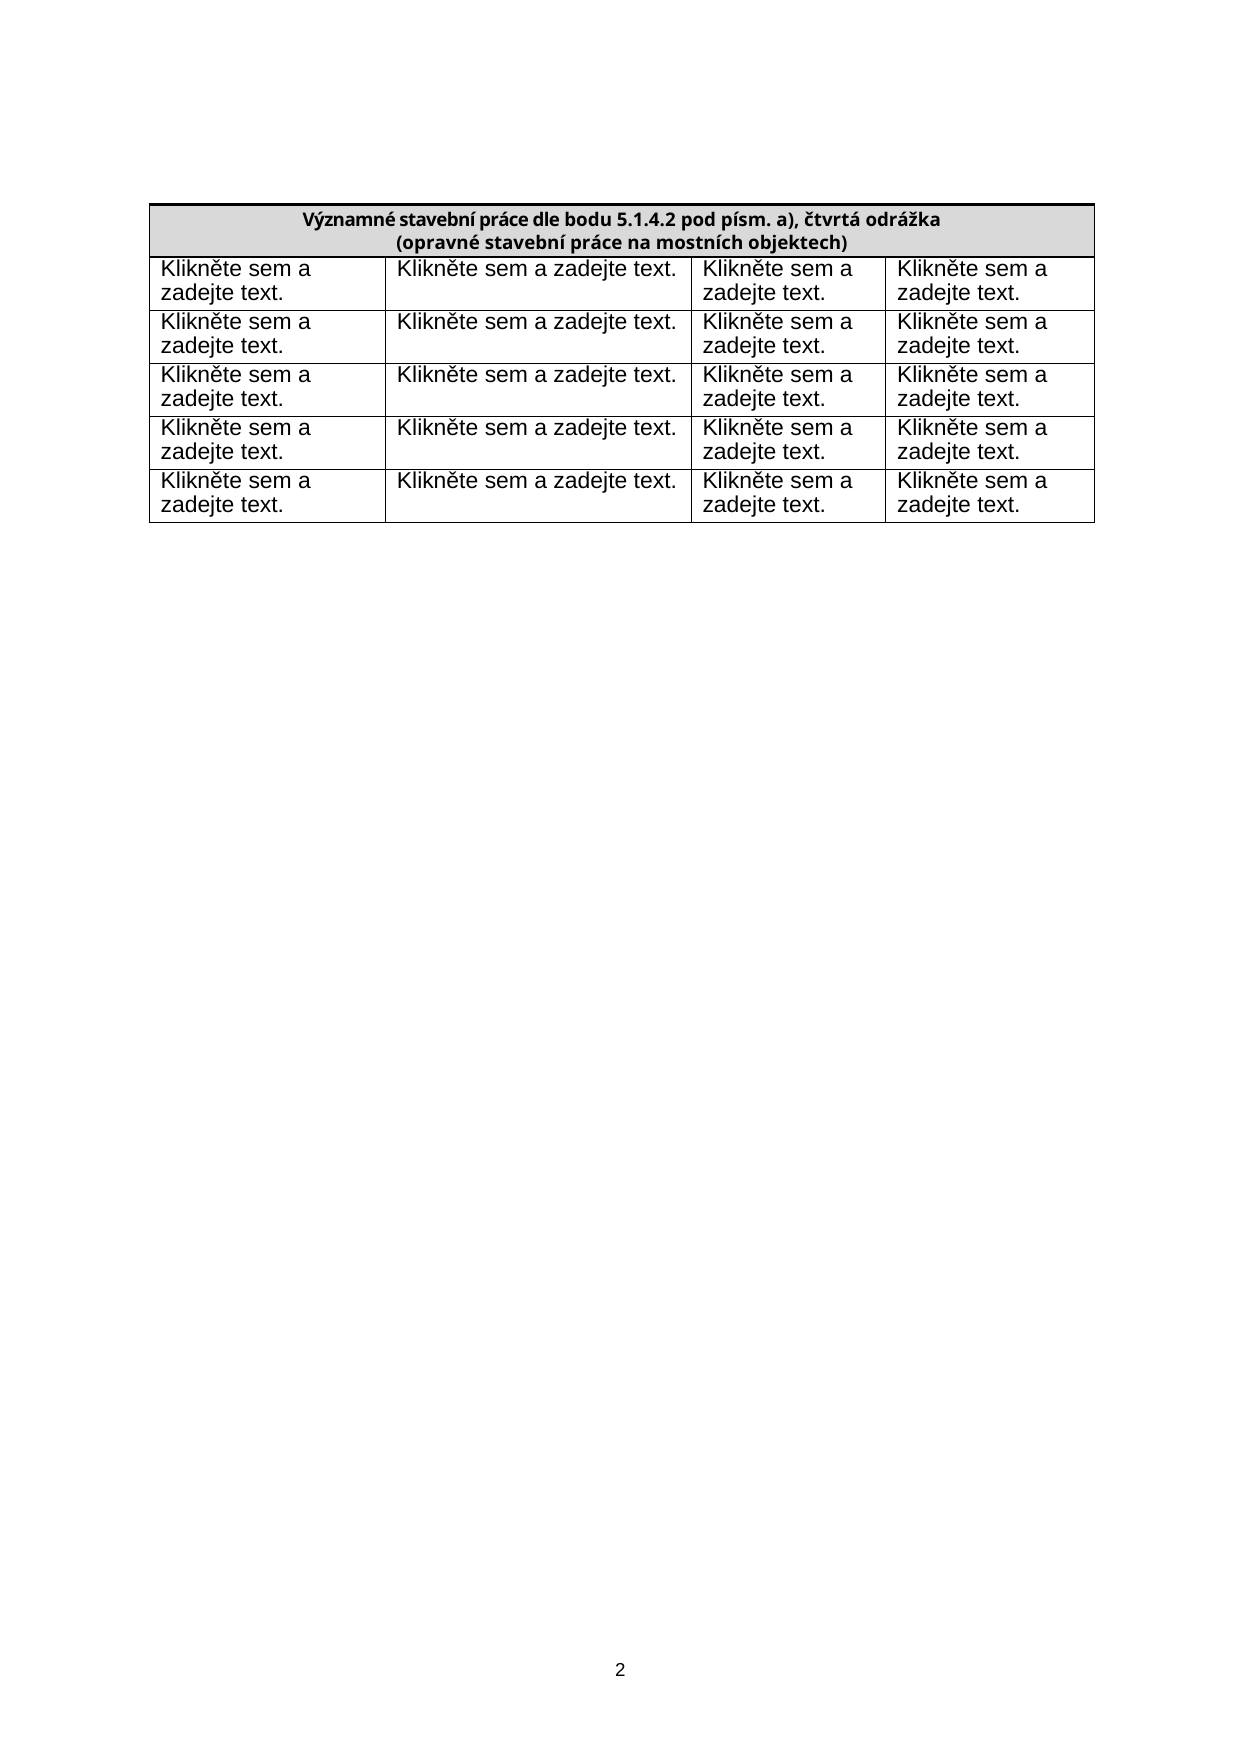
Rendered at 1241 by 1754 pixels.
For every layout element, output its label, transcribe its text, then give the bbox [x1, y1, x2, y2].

table_cell Významné stavební práce dle bodu 5.1.4.2 pod písm. a), čtvrtá odrážka (opravné stavební práce na mostních objektech) [150, 206, 1094, 256]
